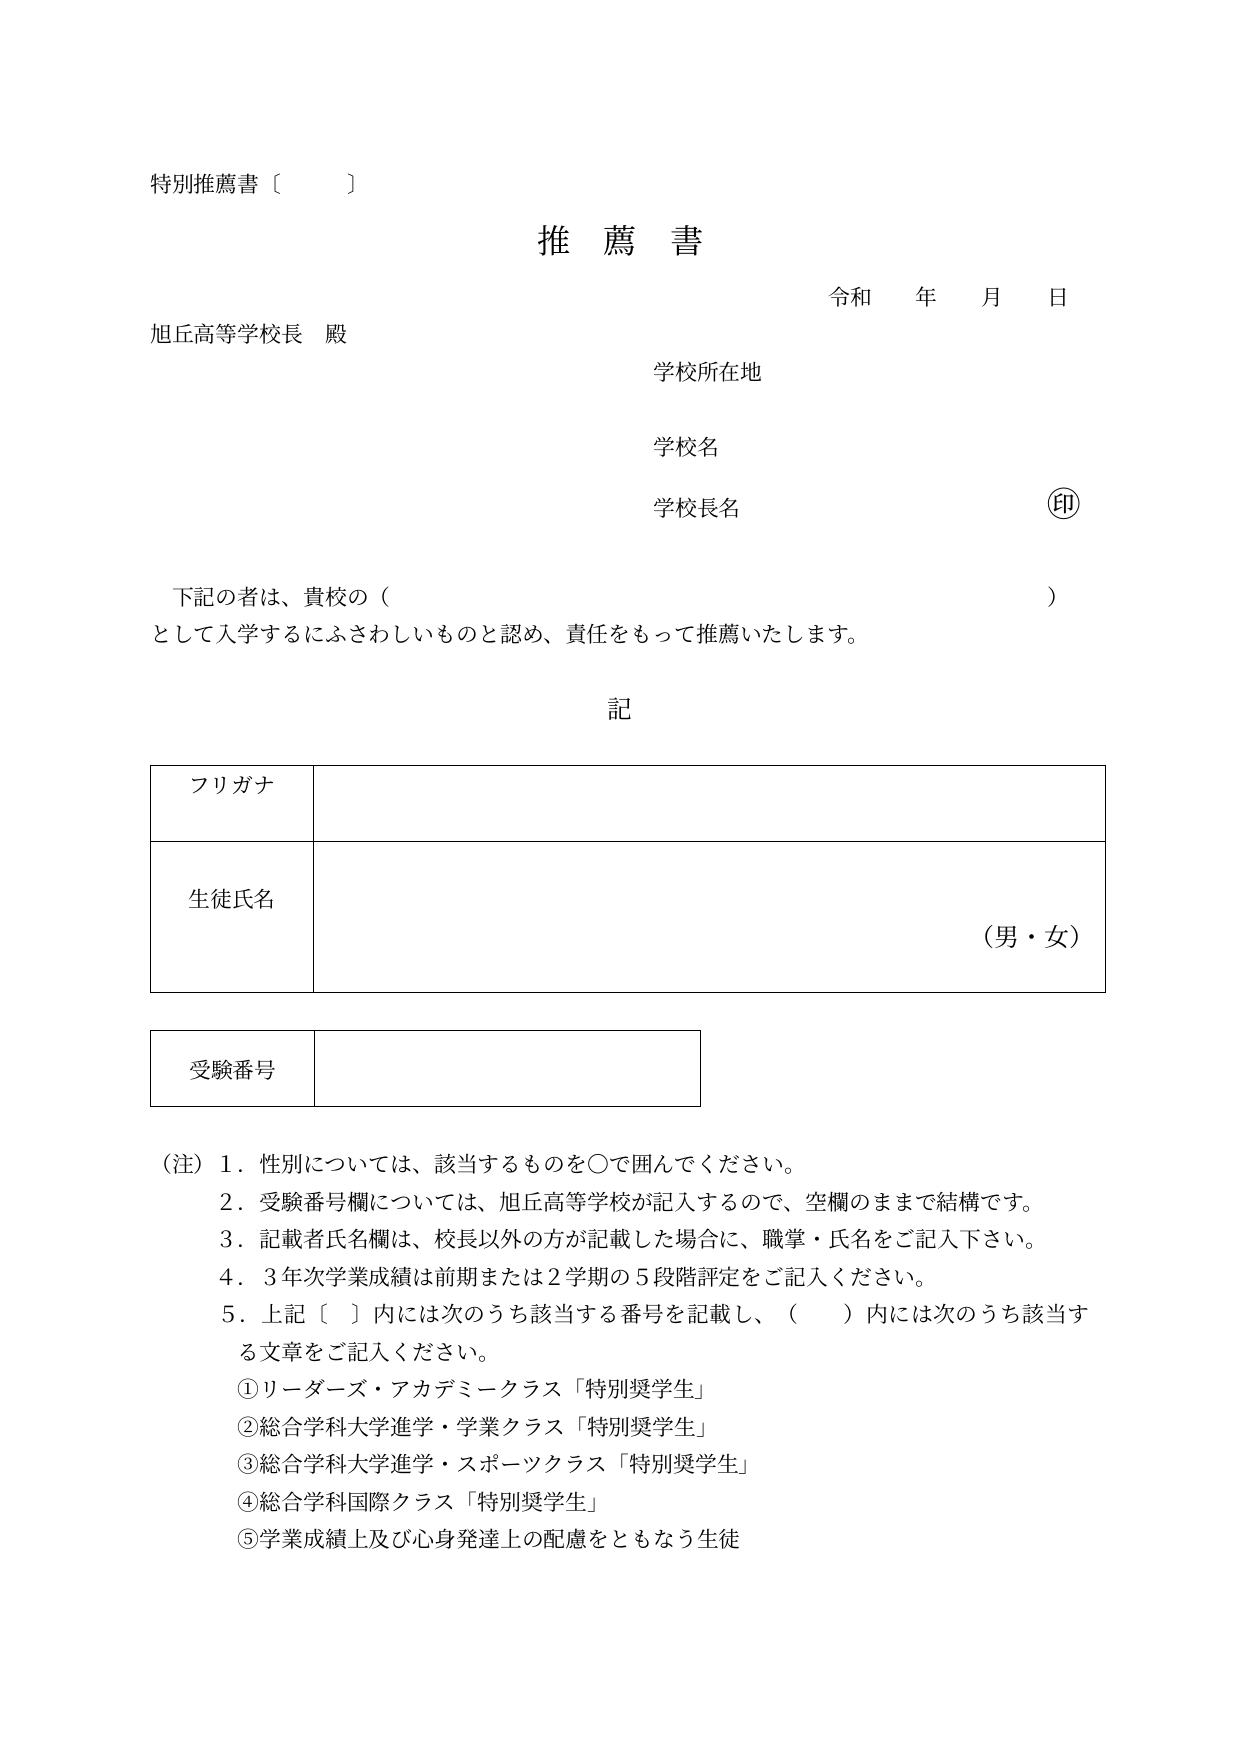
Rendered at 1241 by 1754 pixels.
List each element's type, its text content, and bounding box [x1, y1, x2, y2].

text として入学するにふさわしいものと認め、責任をもって推薦いたします。 [150, 614, 1090, 652]
text ③総合学科大学進学・スポーツクラス「特別奨学生」 [150, 1445, 1090, 1482]
text （注）１．性別については、該当するものを〇で囲んでください。 [150, 1145, 1090, 1182]
table_cell （男・女） [314, 842, 1105, 992]
table_cell 生徒氏名 [151, 842, 313, 992]
text ２．受験番号欄については、旭丘高等学校が記入するので、空欄のままで結構です。 [150, 1182, 1090, 1220]
text 令和 年 月 日 [150, 277, 1090, 314]
text 推 薦 書 [150, 202, 1090, 277]
text 特別推薦書〔 〕 [150, 164, 1090, 202]
text 学校所在地 [150, 352, 1090, 389]
table_header [315, 1031, 700, 1106]
text 記 [150, 689, 1090, 727]
table_header フリガナ [151, 766, 313, 841]
text 学校名 [150, 427, 1090, 464]
text ５．上記〔 〕内には次のうち該当する番号を記載し、（ ）内には次のうち該当す る文章をご記入ください。 [150, 1295, 1090, 1370]
text 学校長名 ㊞ [150, 464, 1090, 539]
text ②総合学科大学進学・学業クラス「特別奨学生」 [150, 1407, 1090, 1445]
text ④総合学科国際クラス「特別奨学生」 [150, 1482, 1090, 1520]
text ４．３年次学業成績は前期または２学期の５段階評定をご記入ください。 [150, 1257, 1090, 1295]
text 下記の者は、貴校の（ ） [150, 577, 1090, 614]
table_header [314, 766, 1105, 841]
table_header 受験番号 [151, 1031, 314, 1106]
text ３．記載者氏名欄は、校長以外の方が記載した場合に、職掌・氏名をご記入下さい。 [150, 1220, 1090, 1257]
text ⑤学業成績上及び心身発達上の配慮をともなう生徒 [150, 1520, 1090, 1557]
text ①リーダーズ・アカデミークラス「特別奨学生」 [150, 1370, 1090, 1407]
text 旭丘高等学校長 殿 [150, 314, 1090, 352]
